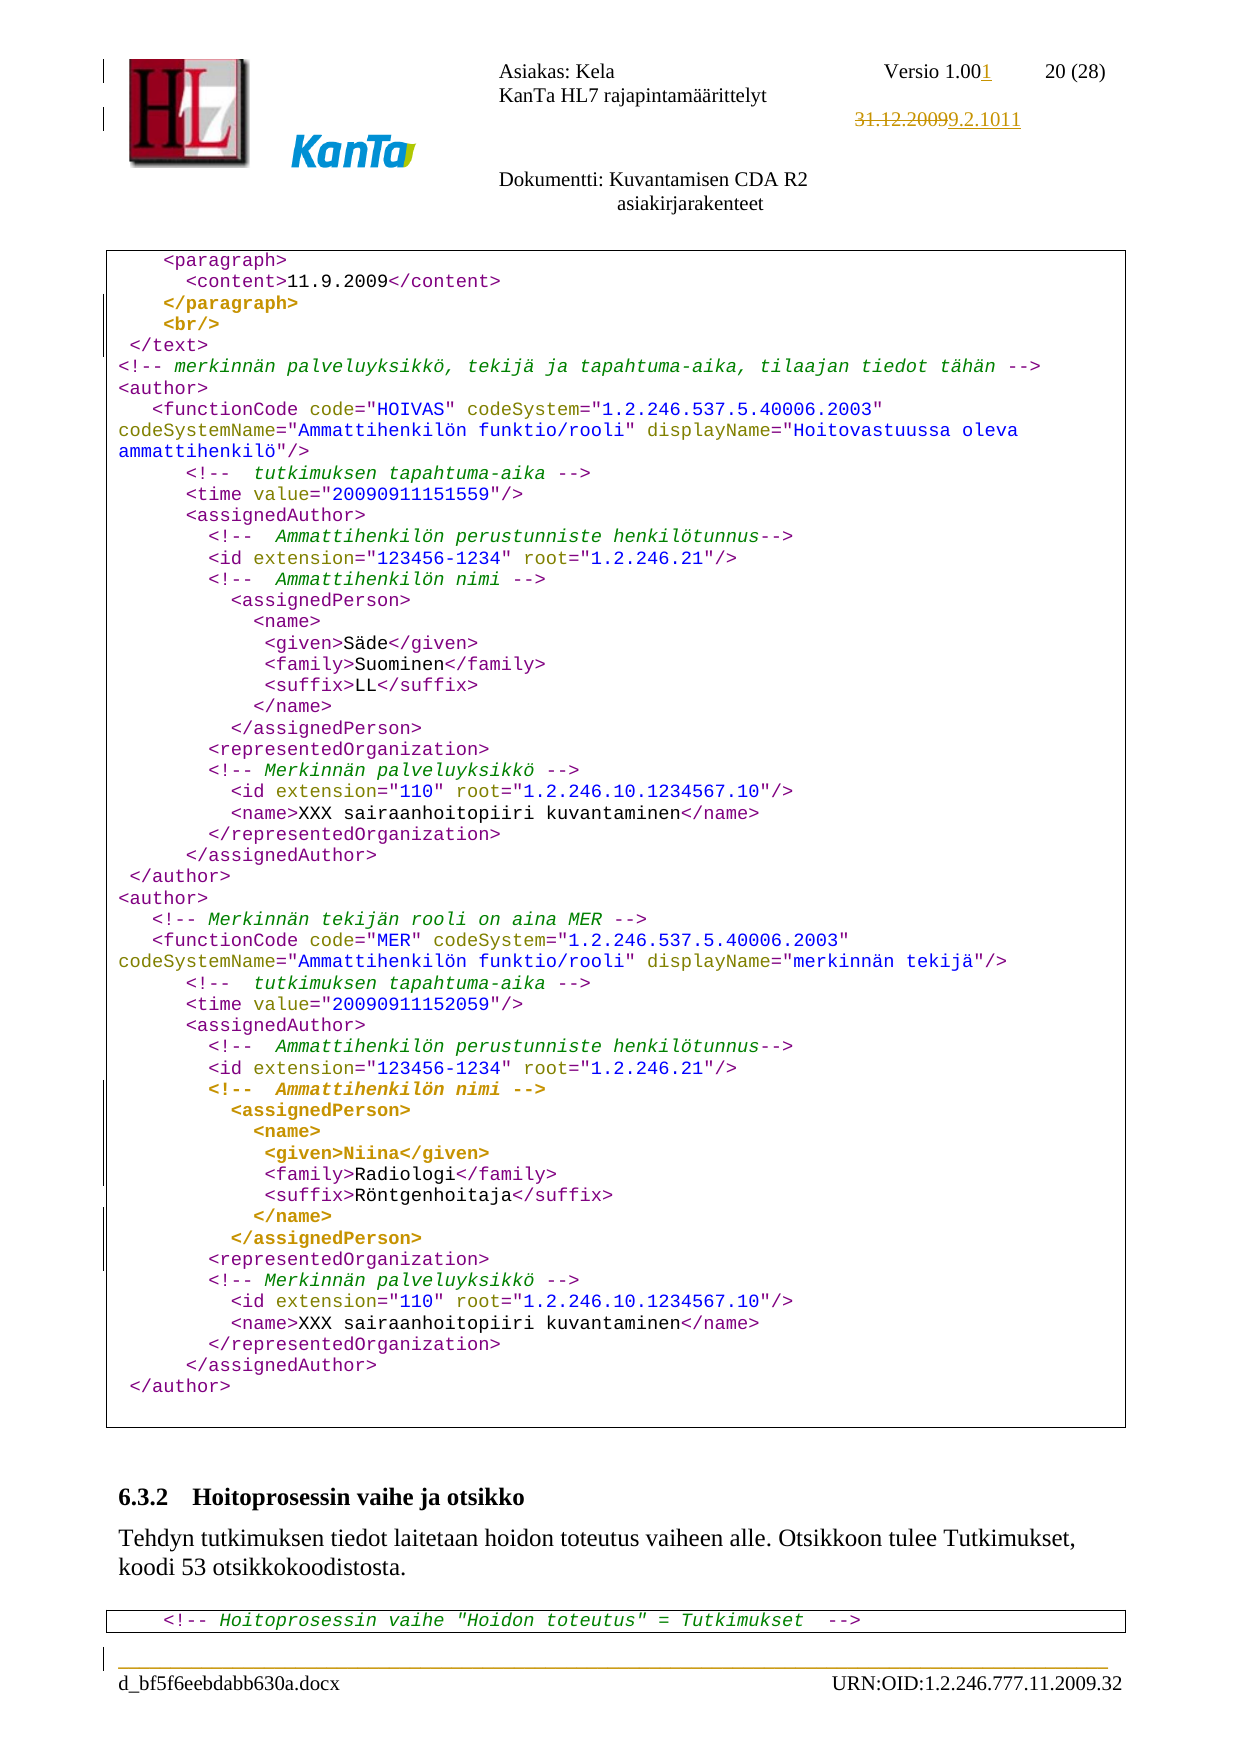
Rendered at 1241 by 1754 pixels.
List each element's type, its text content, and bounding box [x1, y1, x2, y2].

picture [129, 59, 251, 168]
subtitle Hoitoprosessin vaihe ja otsikko [118, 1482, 1122, 1511]
text Tehdyn tutkimuksen tiedot laitetaan hoidon toteutus vaiheen alle. Otsikkoon tulee Tutkimukset, koodi 53 otsikkokoodistosta. [118, 1523, 1122, 1581]
